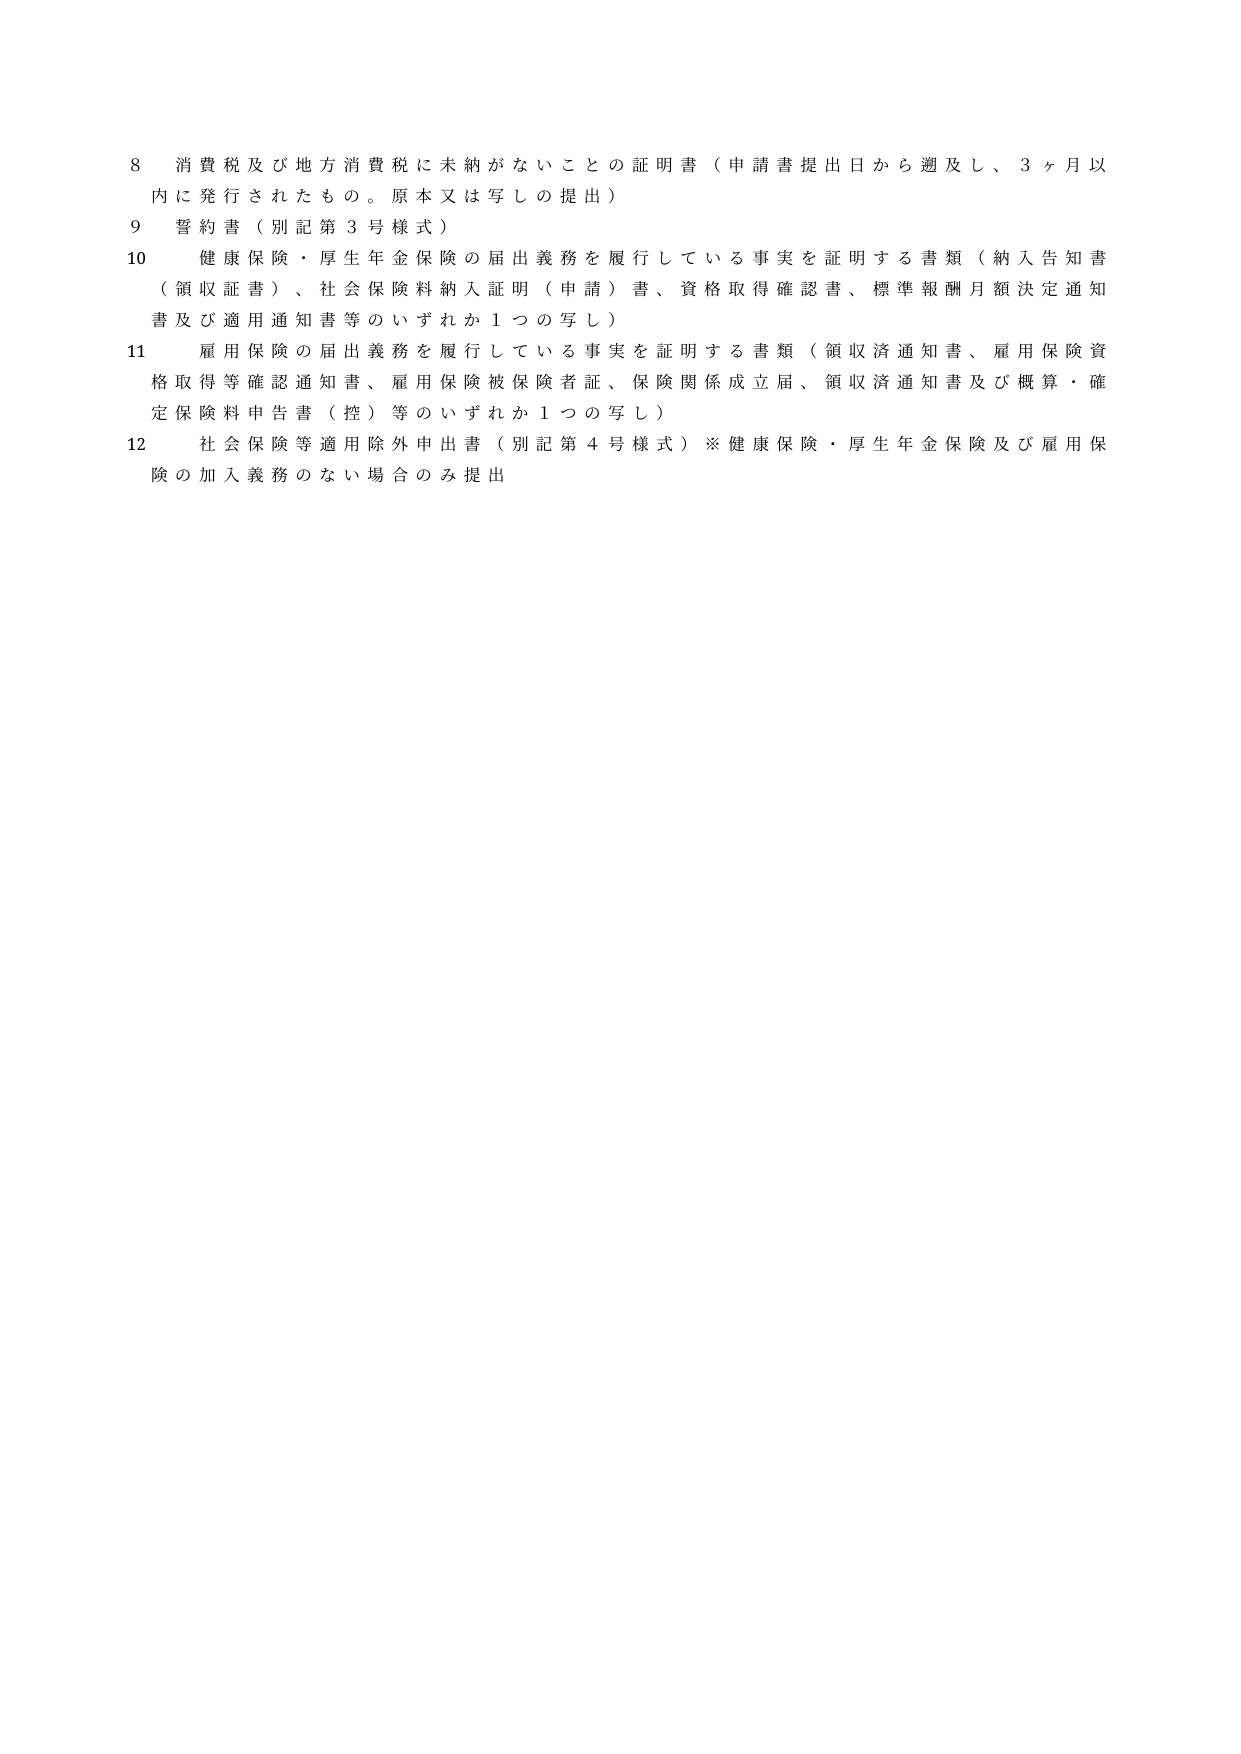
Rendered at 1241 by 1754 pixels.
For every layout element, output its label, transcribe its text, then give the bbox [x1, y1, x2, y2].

text 10 健康保険・厚生年金保険の届出義務を履行している事実を証明する書類（納入告知書（領収証書）、社会保険料納入証明（申請）書、資格取得確認書、標準報酬月額決定通知書及び適用通知書等のいずれか１つの写し） [127, 242, 1113, 335]
text 12 社会保険等適用除外申出書（別記第４号様式）※健康保険・厚生年金保険及び雇用保険の加入義務のない場合のみ提出 [127, 428, 1113, 489]
text 11 雇用保険の届出義務を履行している事実を証明する書類（領収済通知書、雇用保険資格取得等確認通知書、雇用保険被保険者証、保険関係成立届、領収済通知書及び概算・確定保険料申告書（控）等のいずれか１つの写し） [127, 335, 1113, 428]
text ９ 誓約書（別記第３号様式） [127, 211, 1113, 242]
text ８ 消費税及び地方消費税に未納がないことの証明書（申請書提出日から遡及し、３ヶ月以内に発行されたもの。原本又は写しの提出） [127, 149, 1113, 211]
